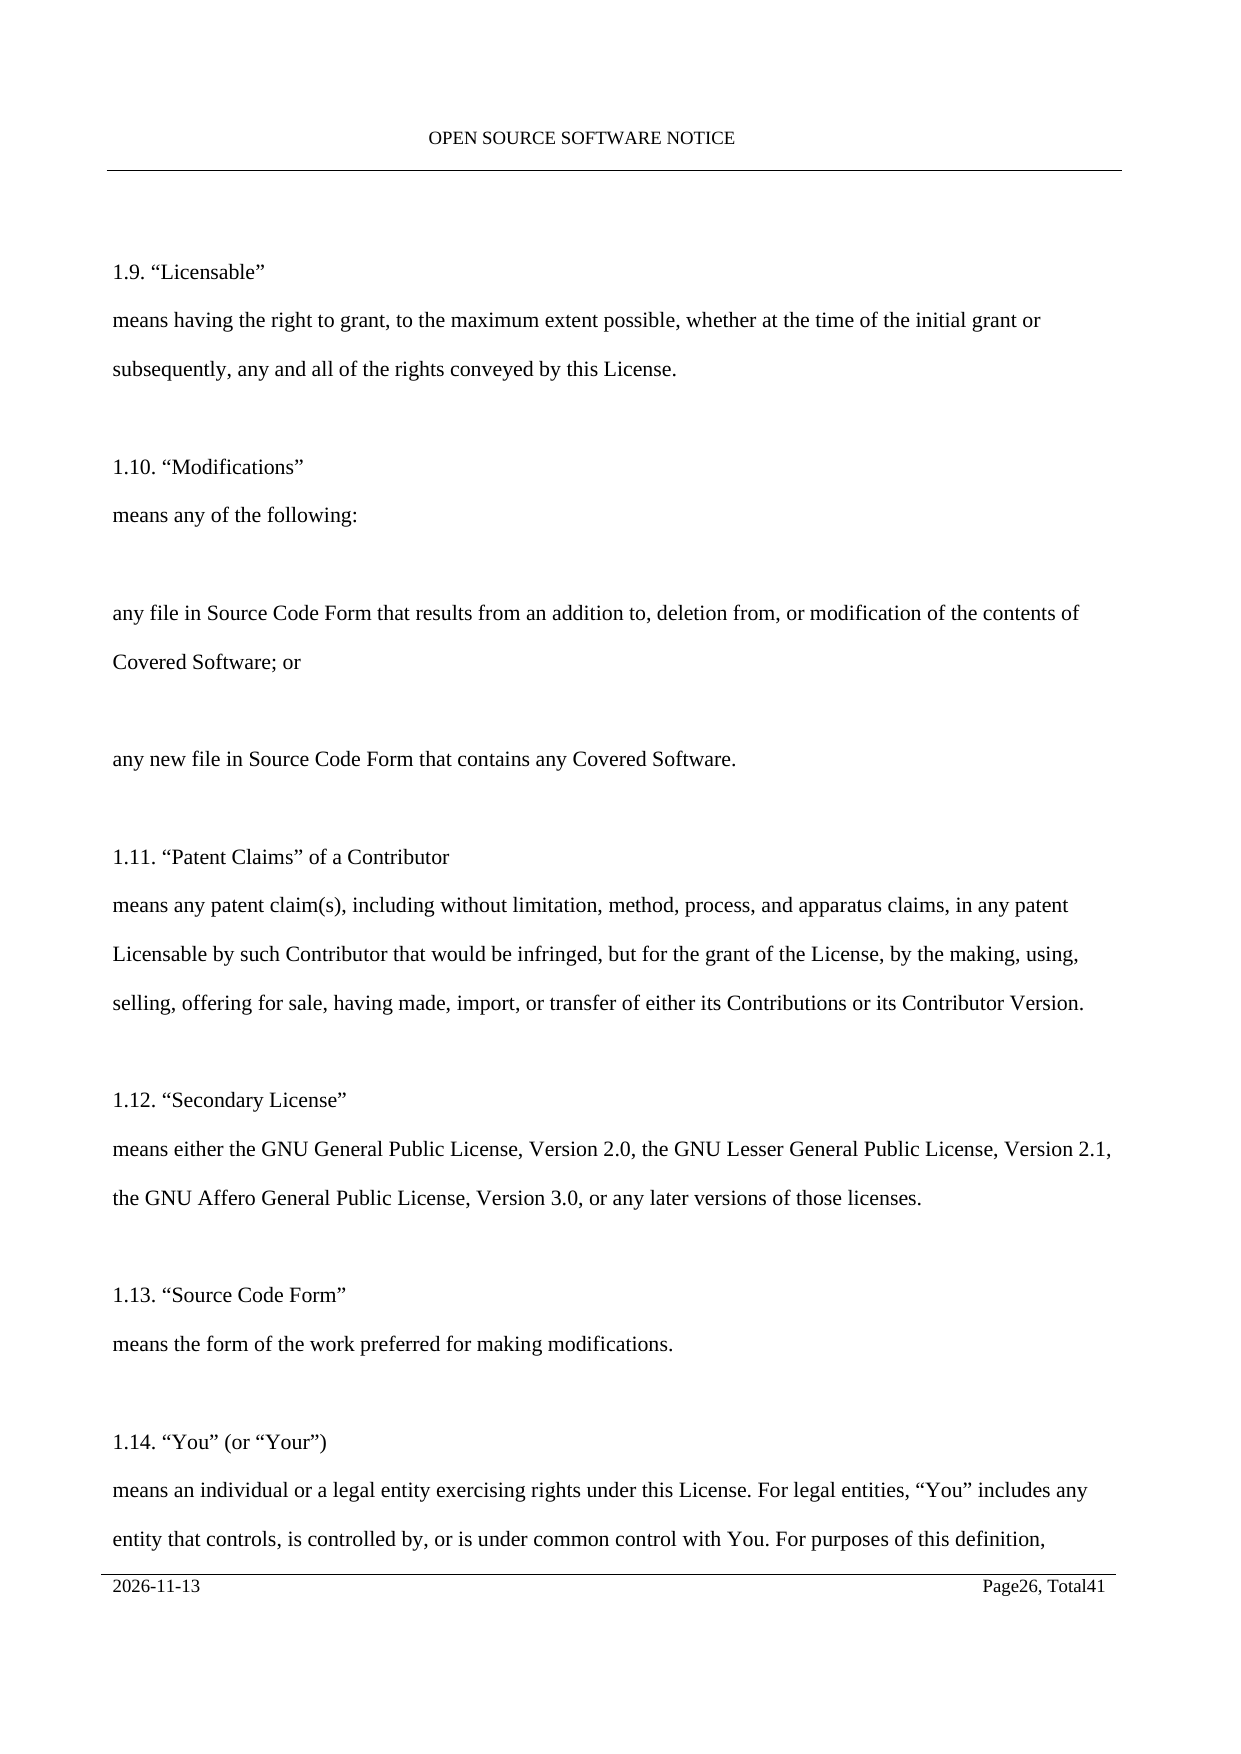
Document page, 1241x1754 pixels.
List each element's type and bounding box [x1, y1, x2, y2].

text [112, 206, 1128, 1555]
